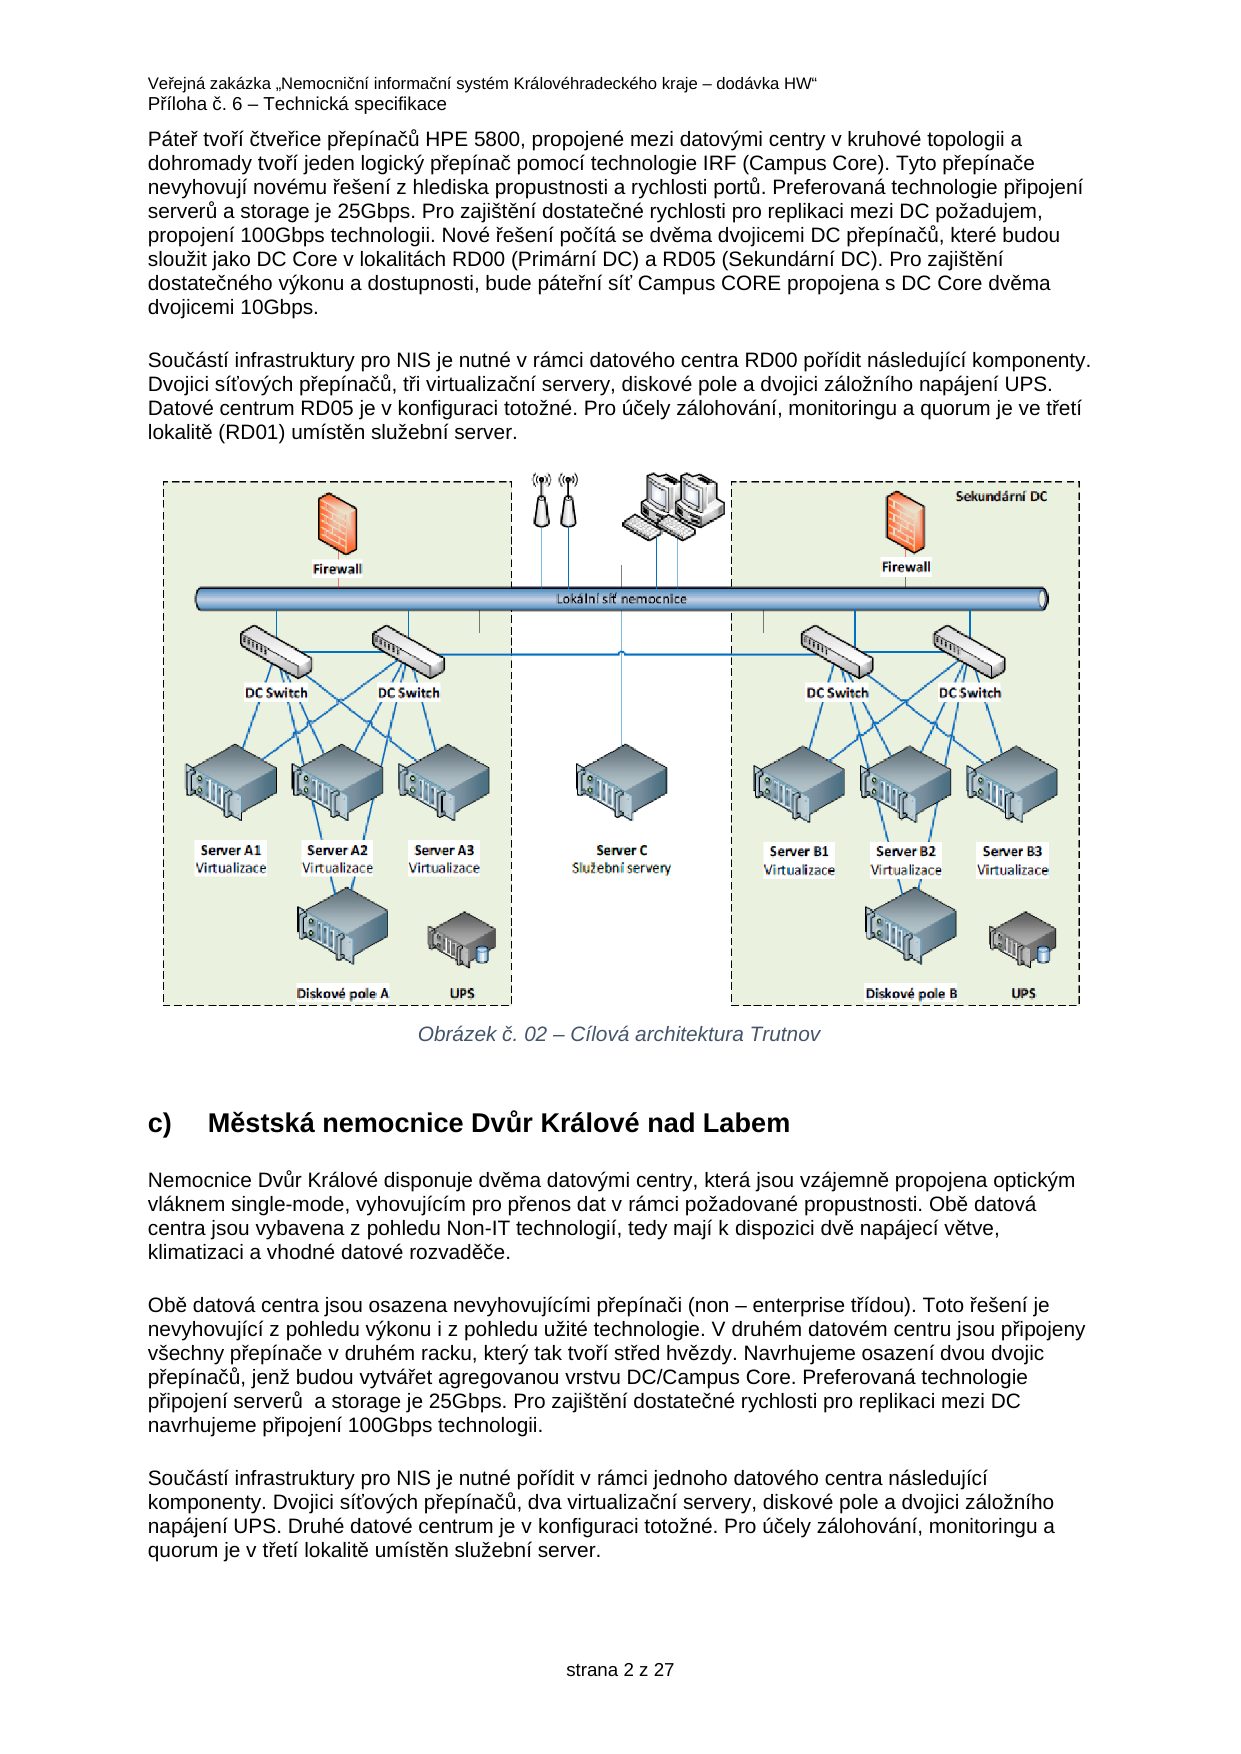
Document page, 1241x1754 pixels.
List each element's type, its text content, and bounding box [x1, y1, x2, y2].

picture [155, 468, 1086, 1010]
text Páteř tvoří čtveřice přepínačů HPE 5800, propojené mezi datovými centry v kruhové topologii a dohromady tvoří jeden logický přepínač pomocí technologie IRF (Campus Core). Tyto přepínače nevyhovují novému řešení z hlediska propustnosti a rychlosti portů. Preferovaná technologie připojení serverů a storage je 25Gbps. Pro zajištění dostatečné rychlosti pro replikaci mezi DC požadujem, propojení 100Gbps technologii. Nové řešení počítá se dvěma dvojicemi DC přepínačů, které budou sloužit jako DC Core v lokalitách RD00 (Primární DC) a RD05 (Sekundární DC). Pro zajištění dostatečného výkonu a dostupnosti, bude páteřní síť Campus CORE propojena s DC Core dvěma dvojicemi 10Gbps. [148, 127, 1092, 319]
text Součástí infrastruktury pro NIS je nutné pořídit v rámci jednoho datového centra následující komponenty. Dvojici síťových přepínačů, dva virtualizační servery, diskové pole a dvojici záložního napájení UPS. Druhé datové centrum je v konfiguraci totožné. Pro účely zálohování, monitoringu a quorum je v třetí lokalitě umístěn služební server. [148, 1466, 1092, 1561]
text Nemocnice Dvůr Králové disponuje dvěma datovými centry, která jsou vzájemně propojena optickým vláknem single-mode, vyhovujícím pro přenos dat v rámci požadované propustnosti. Obě datová centra jsou vybavena z pohledu Non-IT technologií, tedy mají k dispozici dvě napájecí větve, klimatizaci a vhodné datové rozvaděče. [148, 1168, 1092, 1263]
subtitle Městská nemocnice Dvůr Králové nad Labem [148, 1107, 1092, 1138]
text Obě datová centra jsou osazena nevyhovujícími přepínači (non – enterprise třídou). Toto řešení je nevyhovující z pohledu výkonu i z pohledu užité technologie. V druhém datovém centru jsou připojeny všechny přepínače v druhém racku, který tak tvoří střed hvězdy. Navrhujeme osazení dvou dvojic přepínačů, jenž budou vytvářet agregovanou vrstvu DC/Campus Core. Preferovaná technologie připojení serverů a storage je 25Gbps. Pro zajištění dostatečné rychlosti pro replikaci mezi DC navrhujeme připojení 100Gbps technologii. [148, 1293, 1092, 1436]
text Obrázek č. 02 – Cílová architektura Trutnov [148, 1022, 1092, 1046]
text Součástí infrastruktury pro NIS je nutné v rámci datového centra RD00 pořídit následující komponenty. Dvojici síťových přepínačů, tři virtualizační servery, diskové pole a dvojici záložního napájení UPS. Datové centrum RD05 je v konfiguraci totožné. Pro účely zálohování, monitoringu a quorum je ve třetí lokalitě (RD01) umístěn služební server. [148, 348, 1092, 444]
